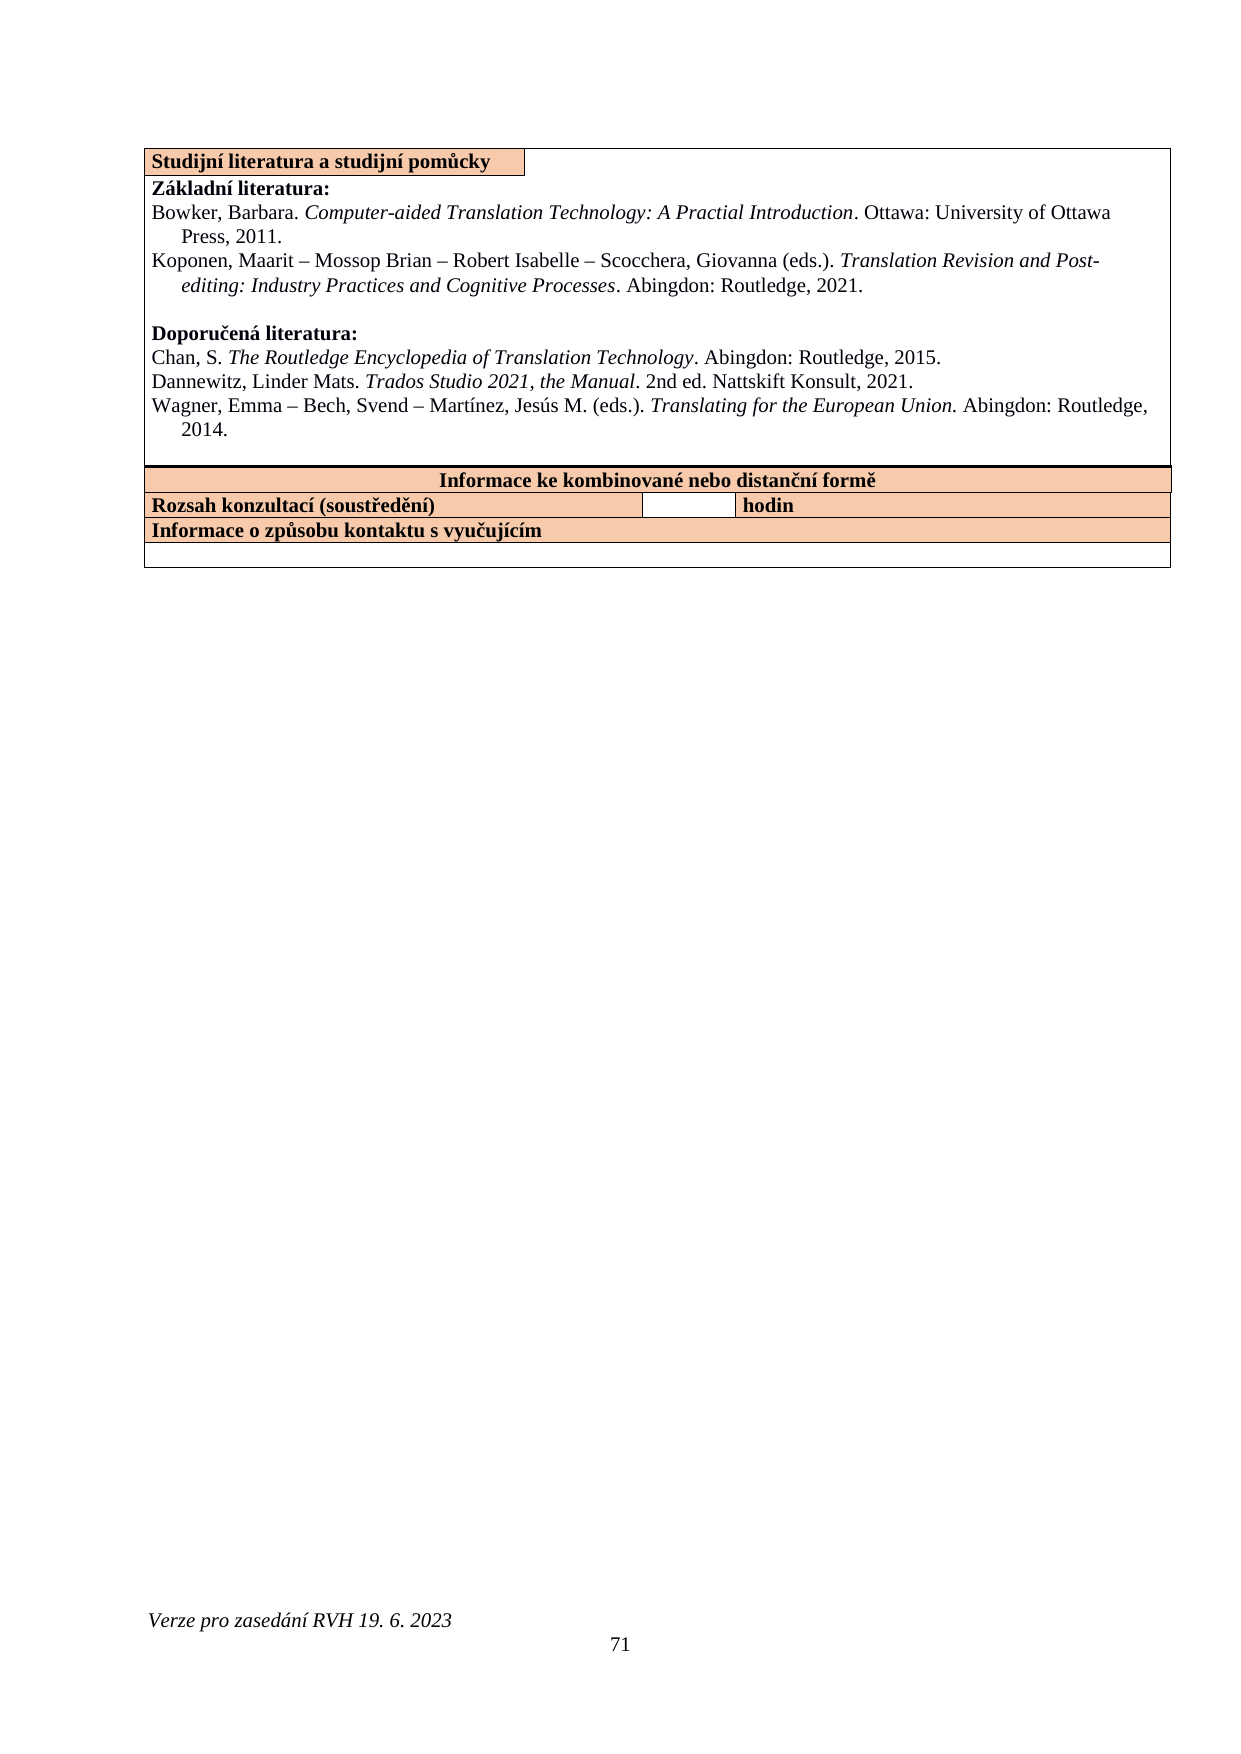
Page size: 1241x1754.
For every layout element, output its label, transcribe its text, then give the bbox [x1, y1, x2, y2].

table_header [525, 149, 1170, 175]
table_cell [643, 493, 735, 517]
table_cell [145, 543, 1170, 567]
table_cell Rozsah konzultací (soustředění) [145, 493, 642, 517]
table_cell Základní literatura: Bowker, Barbara. Computer-aided Translation Technology: A Practial Introduction. Ottawa: University of Ottawa Press, 2011. Koponen, Maarit – Mossop Brian – Robert Isabelle – Scocchera, Giovanna (eds.). Translation Revision and Post-editing: Industry Practices and Cognitive Processes. Abingdon: Routledge, 2021. Doporučená literatura: Chan, S. The Routledge Encyclopedia of Translation Technology. Abingdon: Routledge, 2015. Dannewitz, Linder Mats. Trados Studio 2021, the Manual. 2nd ed. Nattskift Konsult, 2021. Wagner, Emma – Bech, Svend – Martínez, Jesús M. (eds.). Translating for the European Union. Abingdon: Routledge, 2014. [145, 175, 1170, 465]
table_cell hodin [736, 493, 1170, 517]
table_cell Informace ke kombinované nebo distanční formě [145, 468, 1171, 492]
table_header Studijní literatura a studijní pomůcky [145, 149, 524, 175]
table_cell Informace o způsobu kontaktu s vyučujícím [145, 518, 1170, 542]
